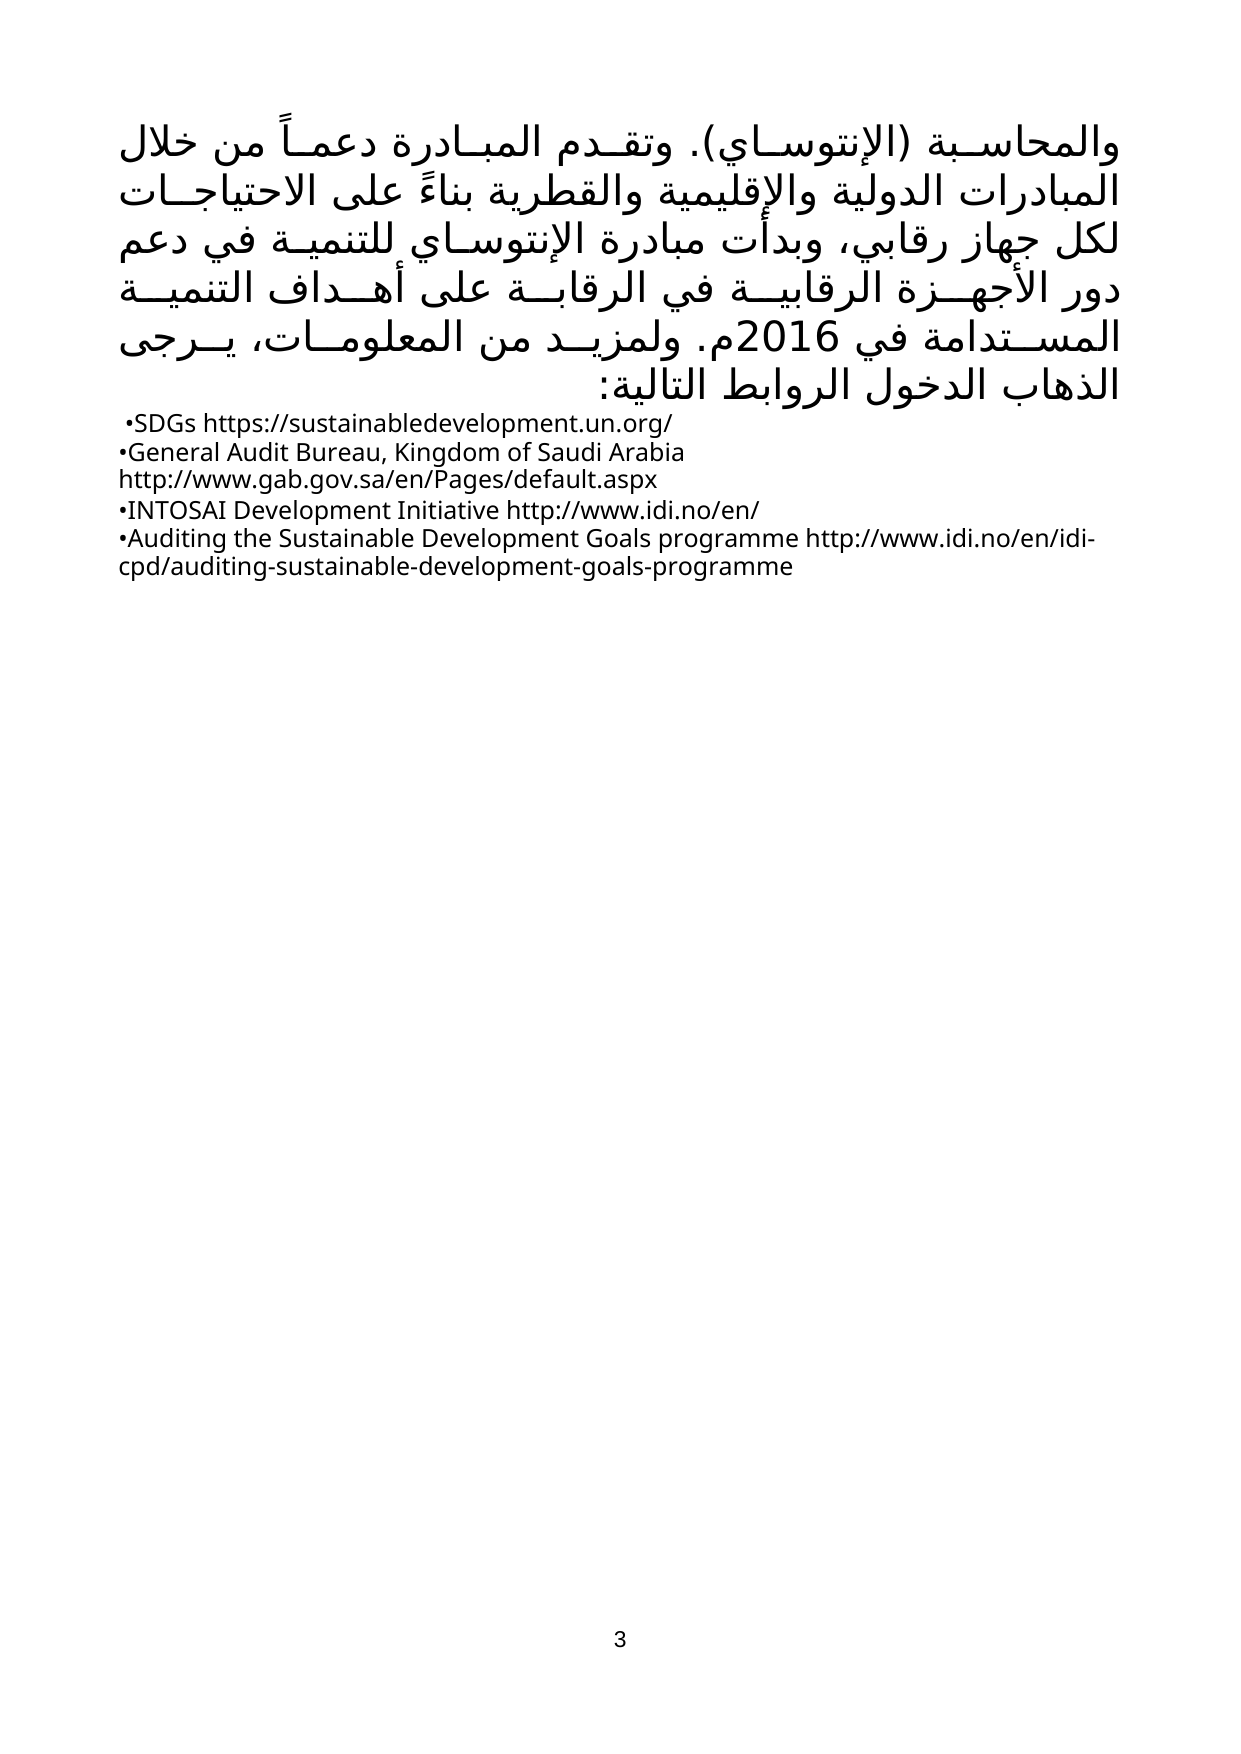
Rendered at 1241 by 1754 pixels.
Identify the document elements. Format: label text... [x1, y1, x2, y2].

text •General Audit Bureau, Kingdom of Saudi Arabia http://www.gab.gov.sa/en/Pages/default.aspx [118, 438, 1122, 496]
text •Auditing the Sustainable Development Goals programme http://www.idi.no/en/idi-cpd/auditing-sustainable-development-goals-programme [118, 525, 1122, 583]
text •INTOSAI Development Initiative http://www.idi.no/en/ [118, 496, 1122, 525]
text •SDGs https://sustainabledevelopment.un.org/ [118, 409, 1122, 438]
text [118, 118, 1122, 409]
